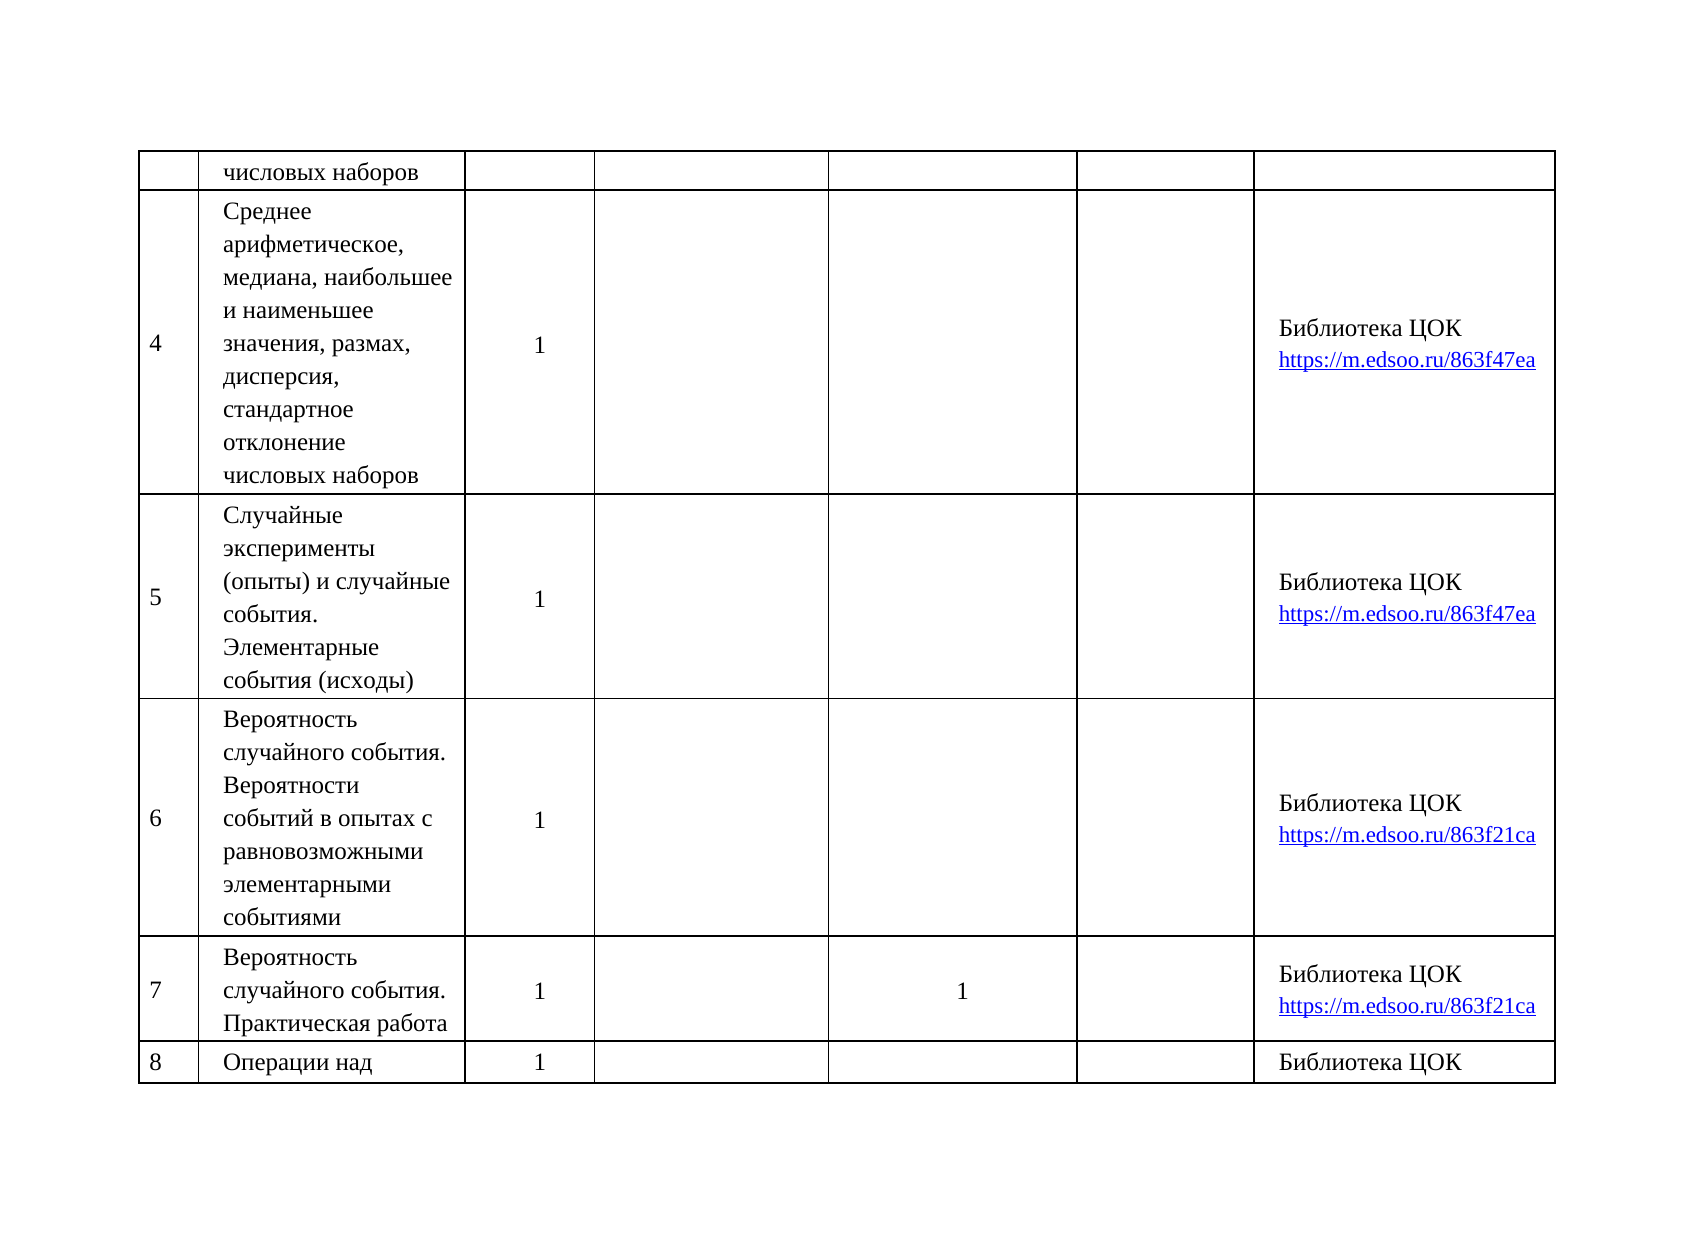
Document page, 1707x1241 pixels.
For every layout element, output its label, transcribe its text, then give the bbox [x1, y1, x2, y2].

table_cell [595, 495, 828, 697]
table_cell [1078, 495, 1253, 697]
table_cell 6 [140, 699, 198, 935]
table_cell [595, 937, 828, 1040]
table_cell 8 [140, 1042, 198, 1082]
table_cell 7 [140, 937, 198, 1040]
table_cell [829, 495, 1076, 697]
table_cell 1 [466, 937, 594, 1040]
table_cell [595, 152, 828, 189]
table_cell 1 [466, 1042, 594, 1082]
table_cell Случайные эксперименты (опыты) и случайные события. Элементарные события (исходы) [199, 495, 464, 697]
table_cell 1 [466, 495, 594, 697]
table_cell [829, 1042, 1076, 1082]
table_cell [1255, 152, 1554, 189]
table_cell Библиотека ЦОК https://m.edsoo.ru/863f47ea [1255, 191, 1554, 493]
table_cell [595, 191, 828, 493]
table_cell [1078, 699, 1253, 935]
table_cell [829, 191, 1076, 493]
table_cell 1 [466, 191, 594, 493]
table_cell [1255, 1042, 1554, 1082]
table_cell [1078, 937, 1253, 1040]
table_cell [1078, 191, 1253, 493]
table_cell Вероятность случайного события. Вероятности событий в опытах с равновозможными элементарными событиями [199, 699, 464, 935]
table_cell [199, 1042, 464, 1082]
table_cell [1078, 152, 1253, 189]
table_cell Библиотека ЦОК https://m.edsoo.ru/863f21ca [1255, 699, 1554, 935]
table_cell [595, 1042, 828, 1082]
table_cell Библиотека ЦОК https://m.edsoo.ru/863f47ea [1255, 495, 1554, 697]
table_cell 1 [466, 152, 594, 189]
table_cell [829, 699, 1076, 935]
table_cell 5 [140, 495, 198, 697]
table_cell 1 [829, 937, 1076, 1040]
table_cell [1078, 1042, 1253, 1082]
table_cell 3 [140, 152, 198, 189]
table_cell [1255, 937, 1554, 1040]
table_cell 1 [466, 699, 594, 935]
table_cell 4 [140, 191, 198, 493]
table_cell [595, 699, 828, 935]
table_cell [829, 152, 1076, 189]
table_cell Среднее арифметическое, медиана, наибольшее и наименьшее значения, размах, дисперсия, стандартное отклонение числовых наборов [199, 191, 464, 493]
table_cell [199, 152, 464, 189]
table_cell Вероятность случайного события. Практическая работа [199, 937, 464, 1040]
